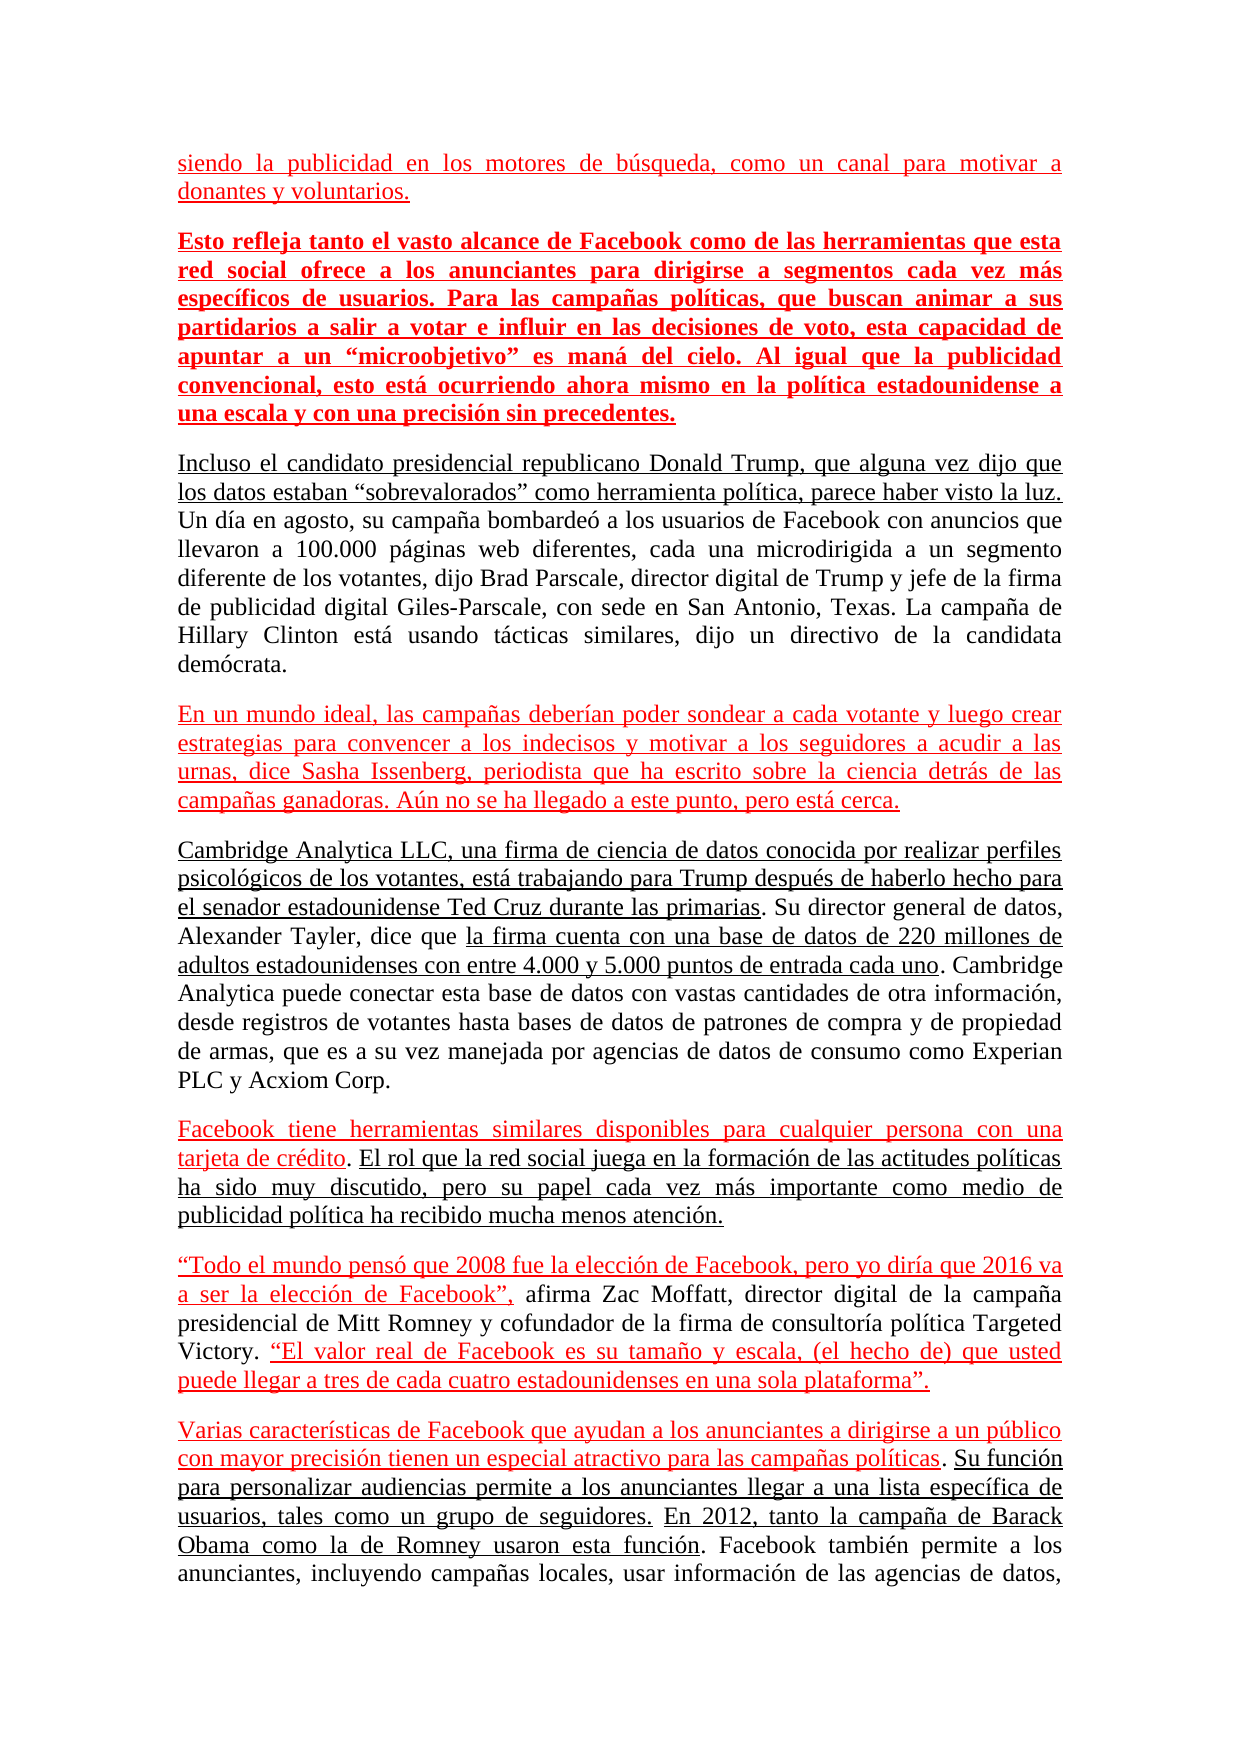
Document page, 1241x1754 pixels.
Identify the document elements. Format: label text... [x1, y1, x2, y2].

text Incluso el candidato presidencial republicano Donald Trump, que alguna vez dijo que los datos estaban “sobrevalorados” como herramienta política, parece haber visto la luz. Un día en agosto, su campaña bombardeó a los usuarios de Facebook con anuncios que llevaron a 100.000 páginas web diferentes, cada una microdirigida a un segmento diferente de los votantes, dijo Brad Parscale, director digital de Trump y jefe de la firma de publicidad digital Giles-Parscale, con sede en San Antonio, Texas. La campaña de Hillary Clinton está usando tácticas similares, dijo un directivo de la candidata demócrata. [177, 503, 1063, 678]
text Facebook tiene herramientas similares disponibles para cualquier persona con una tarjeta de crédito. El rol que la red social juega en la formación de las actitudes políticas ha sido muy discutido, pero su papel cada vez más importante como medio de publicidad política ha recibido mucha menos atención. [177, 1140, 1063, 1197]
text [177, 1498, 1063, 1587]
text Facebook tiene herramientas similares disponibles para cualquier persona con una tarjeta de crédito. El rol que la red social juega en la formación de las actitudes políticas ha sido muy discutido, pero su papel cada vez más importante como medio de publicidad política ha recibido mucha menos atención. [177, 1114, 1063, 1139]
text “Todo el mundo pensó que 2008 fue la elección de Facebook, pero yo diría que 2016 va a ser la elección de Facebook”, afirma Zac Moffatt, director digital de la campaña presidencial de Mitt Romney y cofundador de la firma de consultoría política Targeted Victory. “El valor real de Facebook es su tamaño y escala, (el hecho de) que usted puede llegar a tres de cada cuatro estadounidenses en una sola plataforma”. [177, 1276, 1063, 1394]
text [177, 148, 1063, 205]
text Cambridge Analytica LLC, una firma de ciencia de datos conocida por realizar perfiles psicológicos de los votantes, está trabajando para Trump después de haberlo hecho para el senador estadounidense Ted Cruz durante las primarias. Su director general de datos, Alexander Tayler, dice que la firma cuenta con una base de datos de 220 millones de adultos estadounidenses con entre 4.000 y 5.000 puntos de entrada cada uno. Cambridge Analytica puede conectar esta base de datos con vastas cantidades de otra información, desde registros de votantes hasta bases de datos de patrones de compra y de propiedad de armas, que es a su vez manejada por agencias de datos de consumo como Experian PLC y Acxiom Corp. [177, 889, 1063, 1093]
text Facebook tiene herramientas similares disponibles para cualquier persona con una tarjeta de crédito. El rol que la red social juega en la formación de las actitudes políticas ha sido muy discutido, pero su papel cada vez más importante como medio de publicidad política ha recibido mucha menos atención. [177, 1198, 1063, 1229]
text Esto refleja tanto el vasto alcance de Facebook como de las herramientas que esta red social ofrece a los anunciantes para dirigirse a segmentos cada vez más específicos de usuarios. Para las campañas políticas, que buscan animar a sus partidarios a salir a votar e influir en las decisiones de voto, esta capacidad de apuntar a un “microobjetivo” es maná del cielo. Al igual que la publicidad convencional, esto está ocurriendo ahora mismo en la política estadounidense a una escala y con una precisión sin precedentes. [177, 226, 1063, 280]
text Cambridge Analytica LLC, una firma de ciencia de datos conocida por realizar perfiles psicológicos de los votantes, está trabajando para Trump después de haberlo hecho para el senador estadounidense Ted Cruz durante las primarias. Su director general de datos, Alexander Tayler, dice que la firma cuenta con una base de datos de 220 millones de adultos estadounidenses con entre 4.000 y 5.000 puntos de entrada cada uno. Cambridge Analytica puede conectar esta base de datos con vastas cantidades de otra información, desde registros de votantes hasta bases de datos de patrones de compra y de propiedad de armas, que es a su vez manejada por agencias de datos de consumo como Experian PLC y Acxiom Corp. [177, 835, 1063, 888]
text En un mundo ideal, las campañas deberían poder sondear a cada votante y luego crear estrategias para convencer a los indecisos y motivar a los seguidores a acudir a las urnas, dice Sasha Issenberg, periodista que ha escrito sobre la ciencia detrás de las campañas ganadoras. Aún no se ha llegado a este punto, pero está cerca. [177, 699, 1063, 814]
